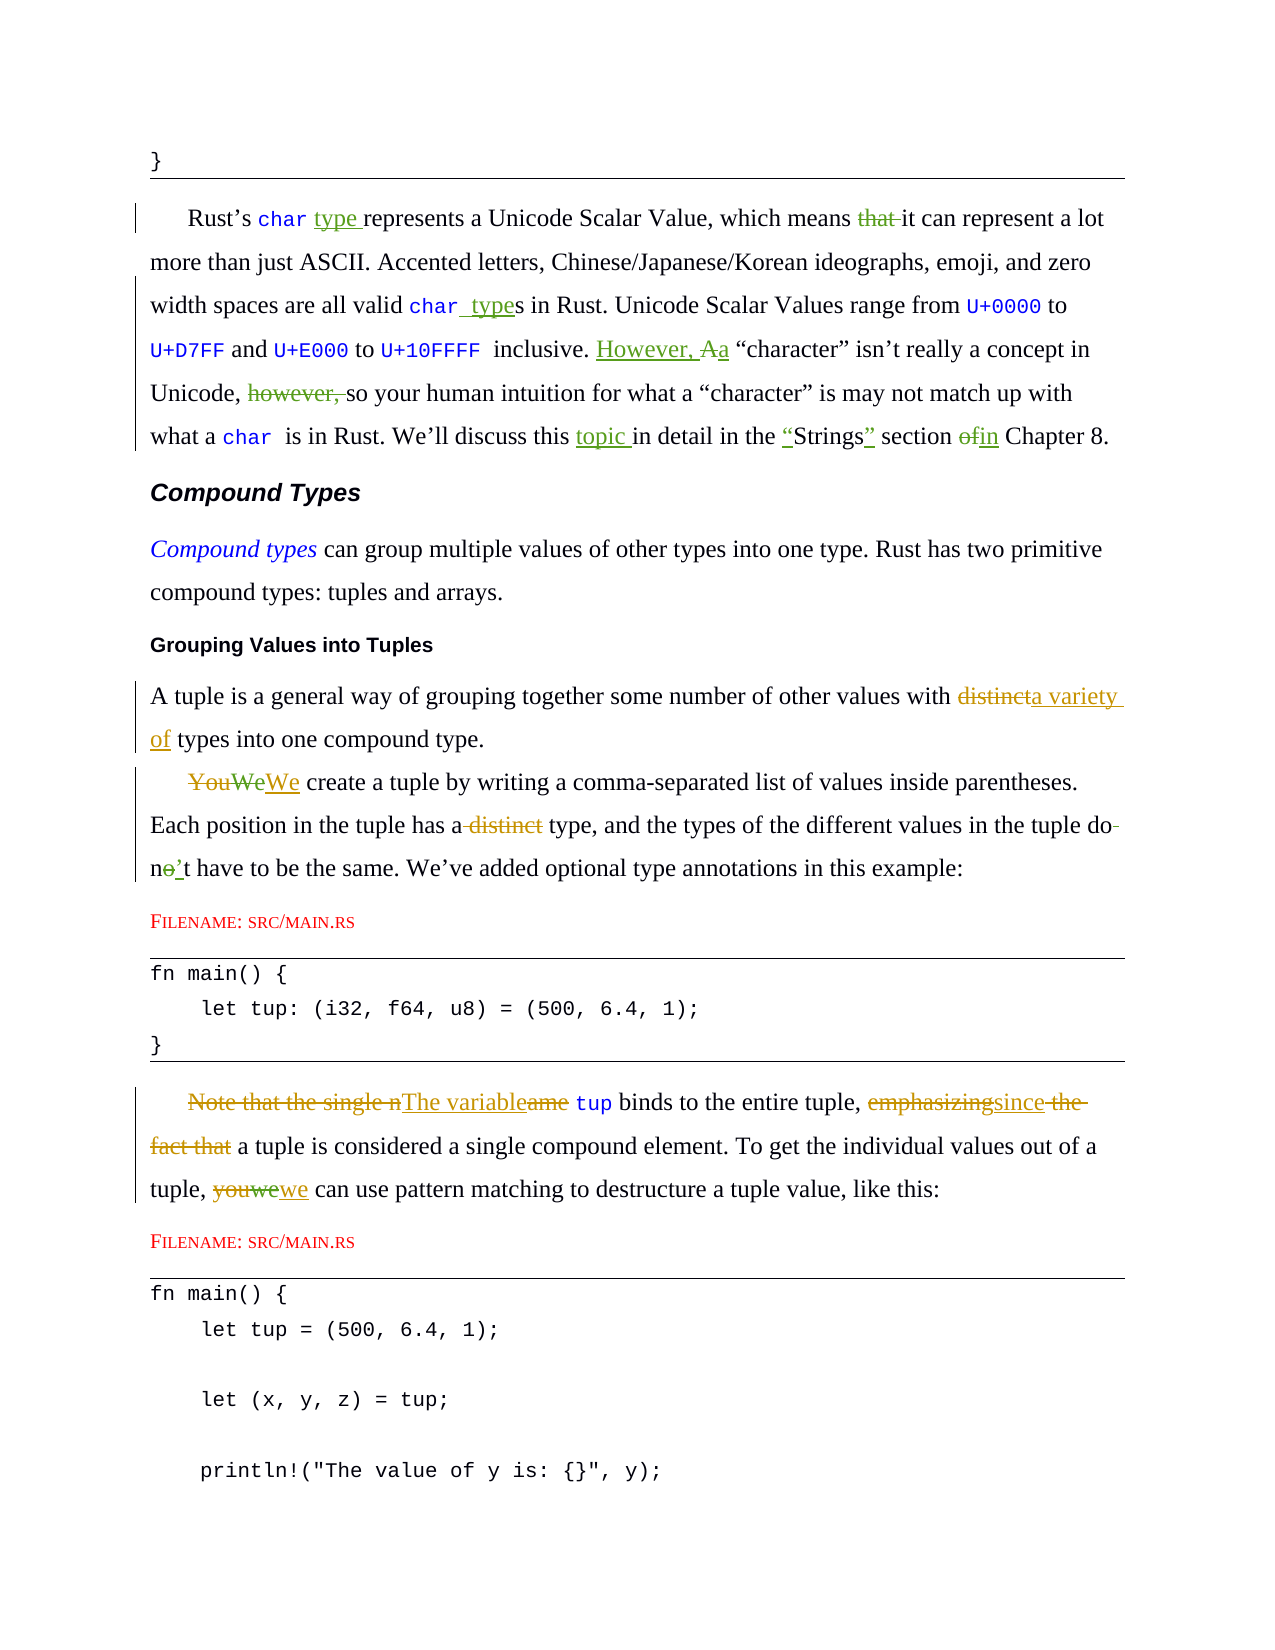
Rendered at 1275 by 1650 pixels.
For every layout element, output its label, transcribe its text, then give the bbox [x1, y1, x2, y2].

text Grouping Values into Tuples [150, 632, 1125, 656]
text Compound Types [150, 478, 1125, 507]
text Rust’s char represents a Unicode Scalar Value, which means it can represent a lot more than just ASCII. Accented letters, Chinese/Japanese/Korean ideographs, emoji, and zero width spaces are all valid chars in Rust. Unicode Scalar Values range from U+0000 to U+D7FF and U+E000 to U+10FFFF inclusive. “character” isn’t really a concept in Unicode, so your human intuition for what a “character” is may not match up with what a char is in Rust. We’ll discuss this in detail in the Strings section Chapter 8. [150, 203, 1125, 451]
text Filename: src/main.rs [150, 1229, 1125, 1253]
text } [150, 1034, 1125, 1061]
text Filename: src/main.rs [150, 909, 1125, 933]
text create a tuple by writing a comma-separated list of values inside parentheses. Each position in the tuple has a type, and the types of the different values in the tuple dont have to be the same. We’ve added optional type annotations in this example: [150, 767, 1125, 882]
text tup binds to the entire tuple, a tuple is considered a single compound element. To get the individual values out of a tuple, can use pattern matching to destructure a tuple value, like this: [150, 1087, 1125, 1203]
text Compound types can group multiple values of other types into one type. Rust has two primitive compound types: tuples and arrays. [150, 534, 1125, 606]
text let tup: (i32, f64, u8) = (500, 6.4, 1); [150, 998, 1125, 1022]
text } [150, 150, 1125, 178]
text fn main() { [150, 1279, 1125, 1307]
text A tuple is a general way of grouping together some number of other values with types into one compound type. [150, 681, 1125, 753]
text let tup = (500, 6.4, 1); [150, 1319, 1125, 1342]
text fn main() { [150, 959, 1125, 986]
text let (x, y, z) = tup; [150, 1389, 1125, 1413]
text println!("The value of y is: {}", y); [150, 1460, 1125, 1484]
